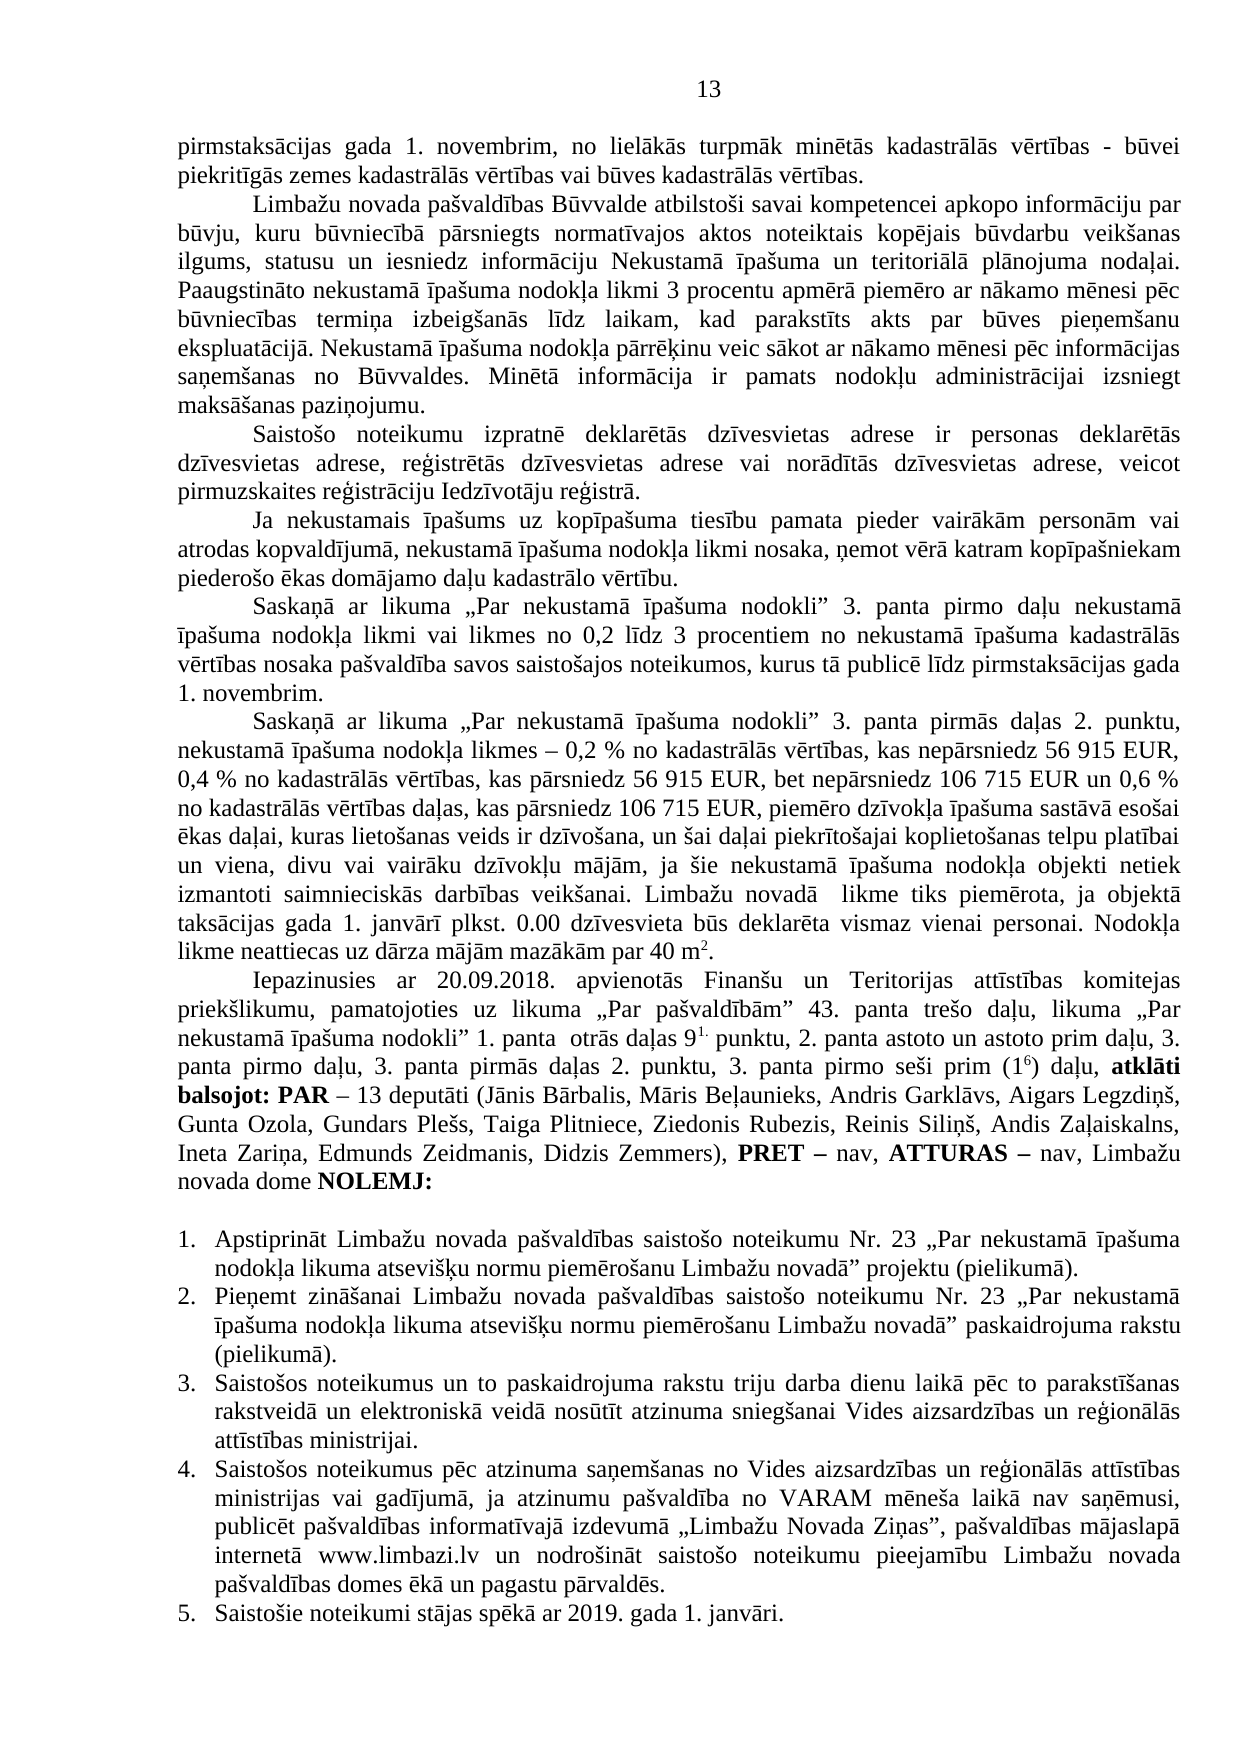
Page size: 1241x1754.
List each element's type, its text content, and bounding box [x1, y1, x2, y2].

text Saskaņā ar likuma „Par nekustamā īpašuma nodokli” 3. panta pirmās daļas 2. punktu, nekustamā īpašuma nodokļa likmes – 0,2 % no kadastrālās vērtības, kas nepārsniedz 56 915 EUR, 0,4 % no kadastrālās vērtības, kas pārsniedz 56 915 EUR, bet nepārsniedz 106 715 EUR un 0,6 % no kadastrālās vērtības daļas, kas pārsniedz 106 715 EUR, piemēro dzīvokļa īpašuma sastāvā esošai ēkas daļai, kuras lietošanas veids ir dzīvošana, un šai daļai piekrītošajai koplietošanas telpu platībai un viena, divu vai vairāku dzīvokļu mājām, ja šie nekustamā īpašuma nodokļa objekti netiek izmantoti saimnieciskās darbības veikšanai. Limbažu novadā likme tiks piemērota, ja objektā taksācijas gada 1. janvārī plkst. 0.00 dzīvesvieta būs deklarēta vismaz vienai personai. Nodokļa likme neattiecas uz dārza mājām mazākām par 40 m2. [177, 706, 1181, 965]
text Ja nekustamais īpašums uz kopīpašuma tiesību pamata pieder vairākām personām vai atrodas kopvaldījumā, nekustamā īpašuma nodokļa likmi nosaka, ņemot vērā katram kopīpašniekam piederošo ēkas domājamo daļu kadastrālo vērtību. [177, 505, 1181, 591]
list Saistošos noteikumus un to paskaidrojuma rakstu triju darba dienu laikā pēc to parakstīšanas rakstveidā un elektroniskā veidā nosūtīt atzinuma sniegšanai Vides aizsardzības un reģionālās attīstības ministrijai. [177, 1368, 1181, 1454]
text Saskaņā ar likuma „Par nekustamā īpašuma nodokli” 3. panta pirmo daļu nekustamā īpašuma nodokļa likmi vai likmes no 0,2 līdz 3 procentiem no nekustamā īpašuma kadastrālās vērtības nosaka pašvaldība savos saistošajos noteikumos, kurus tā publicē līdz pirmstaksācijas gada 1. novembrim. [177, 591, 1181, 706]
text Limbažu novada pašvaldības Būvvalde atbilstoši savai kompetencei apkopo informāciju par būvju, kuru būvniecībā pārsniegts normatīvajos aktos noteiktais kopējais būvdarbu veikšanas ilgums, statusu un iesniedz informāciju Nekustamā īpašuma un teritoriālā plānojuma nodaļai. Paaugstināto nekustamā īpašuma nodokļa likmi 3 procentu apmērā piemēro ar nākamo mēnesi pēc būvniecības termiņa izbeigšanās līdz laikam, kad parakstīts akts par būves pieņemšanu ekspluatācijā. Nekustamā īpašuma nodokļa pārrēķinu veic sākot ar nākamo mēnesi pēc informācijas saņemšanas no Būvvaldes. Minētā informācija ir pamats nodokļu administrācijai izsniegt maksāšanas paziņojumu. [177, 189, 1181, 419]
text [177, 131, 1181, 189]
list Apstiprināt Limbažu novada pašvaldības saistošo noteikumu Nr. 23 „Par nekustamā īpašuma nodokļa likuma atsevišķu normu piemērošanu Limbažu novadā” projektu (pielikumā). [177, 1224, 1181, 1281]
text Iepazinusies ar 20.09.2018. apvienotās Finanšu un Teritorijas attīstības komitejas priekšlikumu, pamatojoties uz likuma „Par pašvaldībām” 43. panta trešo daļu, likuma „Par nekustamā īpašuma nodokli” 1. panta otrās daļas 91. punktu, 2. panta astoto un astoto prim daļu, 3. panta pirmo daļu, 3. panta pirmās daļas 2. punktu, 3. panta pirmo seši prim (16) daļu, atklāti balsojot: PAR – 13 deputāti (Jānis Bārbalis, Māris Beļaunieks, Andris Garklāvs, Aigars Legzdiņš, Gunta Ozola, Gundars Plešs, Taiga Plitniece, Ziedonis Rubezis, Reinis Siliņš, Andis Zaļaiskalns, Ineta Zariņa, Edmunds Zeidmanis, Didzis Zemmers), PRET – nav, ATTURAS – nav, Limbažu novada dome NOLEMJ: [177, 965, 1181, 1195]
list Saistošos noteikumus pēc atzinuma saņemšanas no Vides aizsardzības un reģionālās attīstības ministrijas vai gadījumā, ja atzinumu pašvaldība no VARAM mēneša laikā nav saņēmusi, publicēt pašvaldības informatīvajā izdevumā „Limbažu Novada Ziņas”, pašvaldības mājaslapā internetā www.limbazi.lv un nodrošināt saistošo noteikumu pieejamību Limbažu novada pašvaldības domes ēkā un pagastu pārvaldēs. [177, 1454, 1181, 1598]
list Saistošie noteikumi stājas spēkā ar 2019. gada 1. janvāri. [177, 1598, 1181, 1626]
list Pieņemt zināšanai Limbažu novada pašvaldības saistošo noteikumu Nr. 23 „Par nekustamā īpašuma nodokļa likuma atsevišķu normu piemērošanu Limbažu novadā” paskaidrojuma rakstu (pielikumā). [177, 1281, 1181, 1368]
text Saistošo noteikumu izpratnē deklarētās dzīvesvietas adrese ir personas deklarētās dzīvesvietas adrese, reģistrētās dzīvesvietas adrese vai norādītās dzīvesvietas adrese, veicot pirmuzskaites reģistrāciju Iedzīvotāju reģistrā. [177, 419, 1181, 505]
